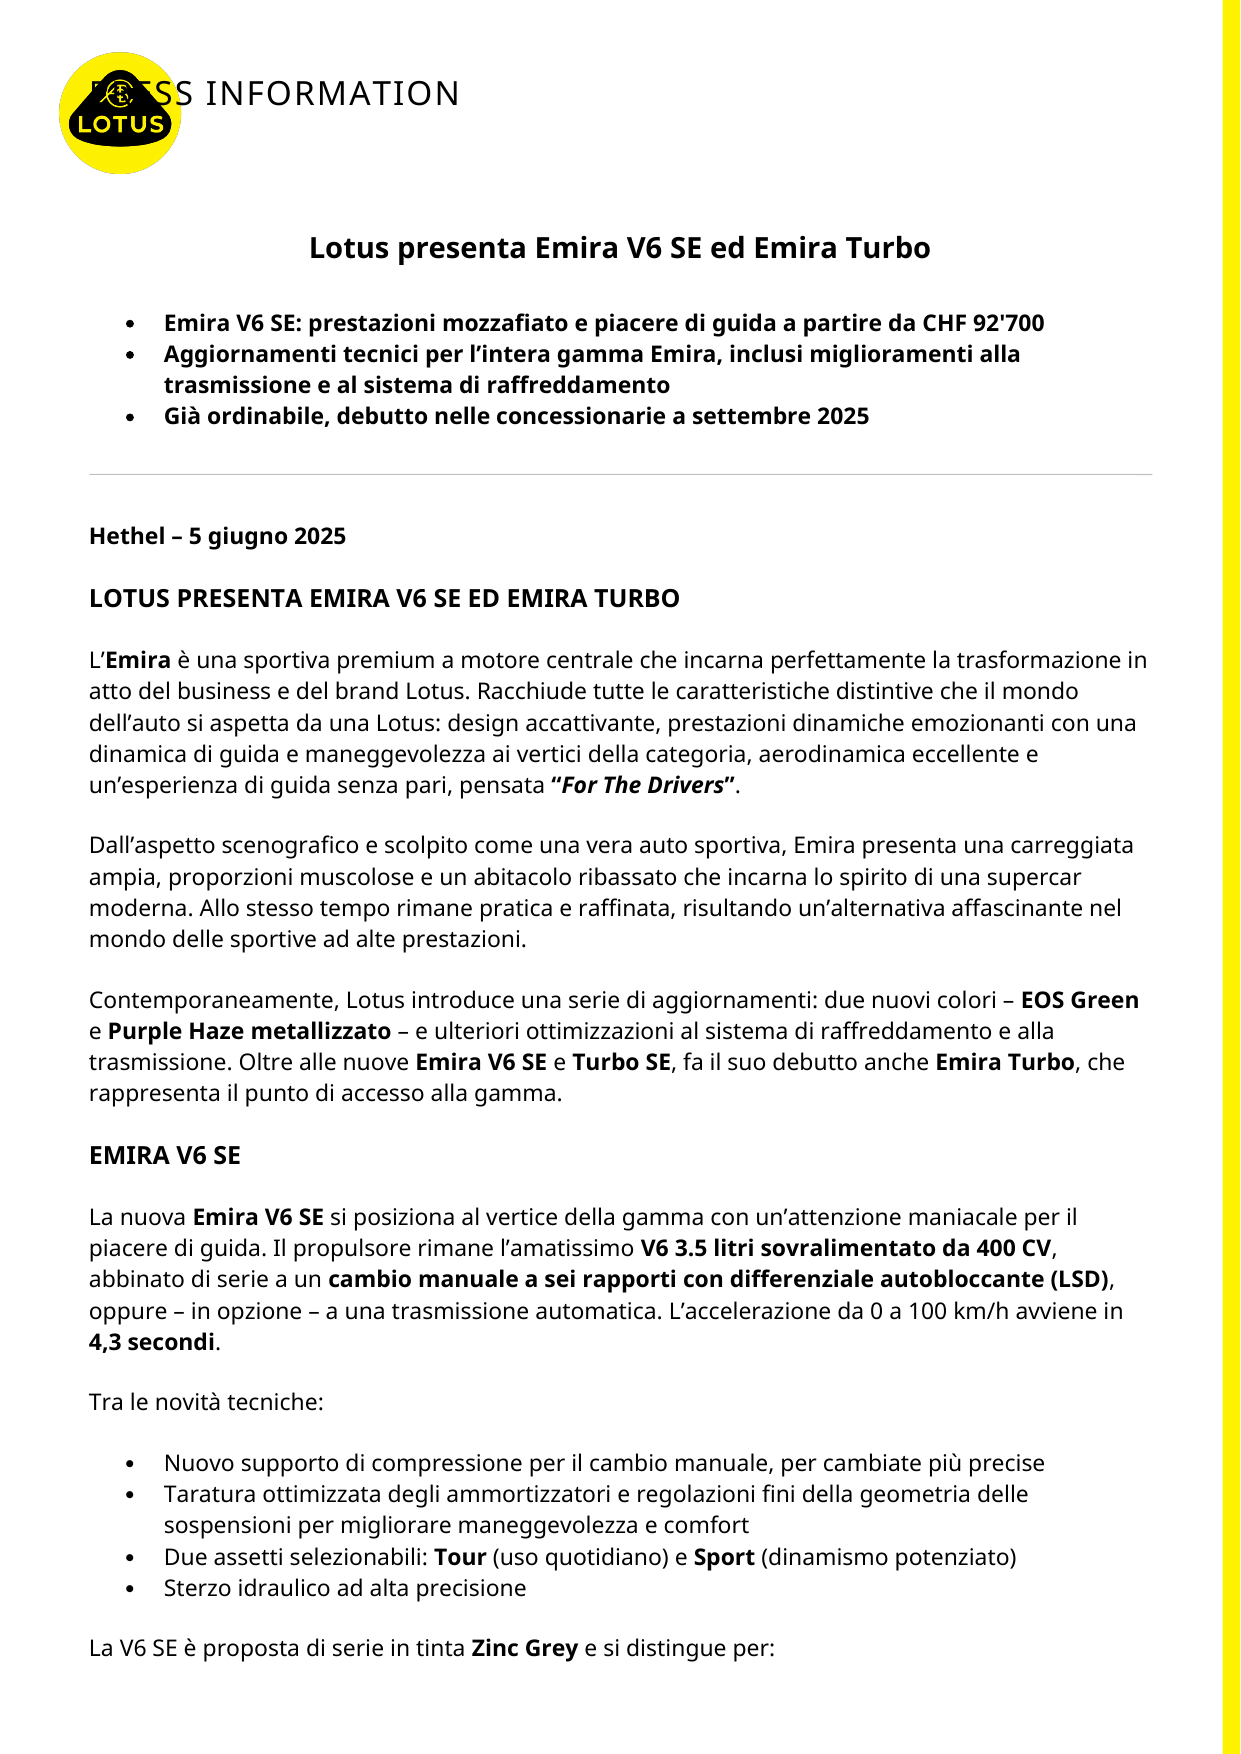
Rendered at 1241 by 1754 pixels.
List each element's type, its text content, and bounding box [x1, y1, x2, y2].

list Due assetti selezionabili: Tour (uso quotidiano) e Sport (dinamismo potenziato) [126, 1541, 1152, 1572]
text Hethel – 5 giugno 2025 [89, 520, 1152, 552]
text Dall’aspetto scenografico e scolpito come una vera auto sportiva, Emira presenta una carreggiata ampia, proporzioni muscolose e un abitacolo ribassato che incarna lo spirito di una supercar moderna. Allo stesso tempo rimane pratica e raffinata, risultando un’alternativa affascinante nel mondo delle sportive ad alte prestazioni. [89, 829, 1152, 954]
text Contemporaneamente, Lotus introduce una serie di aggiornamenti: due nuovi colori – EOS Green e Purple Haze metallizzato – e ulteriori ottimizzazioni al sistema di raffreddamento e alla trasmissione. Oltre alle nuove Emira V6 SE e Turbo SE, fa il suo debutto anche Emira Turbo, che rappresenta il punto di accesso alla gamma. [89, 983, 1152, 1108]
text Tra le novità tecniche: [89, 1386, 1152, 1418]
list Emira V6 SE: prestazioni mozzafiato e piacere di guida a partire da CHF 92'700 [126, 306, 1152, 338]
text Lotus presenta Emira V6 SE ed Emira Turbo [89, 227, 1152, 267]
list Nuovo supporto di compressione per il cambio manuale, per cambiate più precise [126, 1447, 1152, 1478]
text L’Emira è una sportiva premium a motore centrale che incarna perfettamente la trasformazione in atto del business e del brand Lotus. Racchiude tutte le caratteristiche distintive che il mondo dell’auto si aspetta da una Lotus: design accattivante, prestazioni dinamiche emozionanti con una dinamica di guida e maneggevolezza ai vertici della categoria, aerodinamica eccellente e un’esperienza di guida senza pari, pensata “For The Drivers”. [89, 644, 1152, 800]
list Taratura ottimizzata degli ammortizzatori e regolazioni fini della geometria delle sospensioni per migliorare maneggevolezza e comfort [126, 1478, 1152, 1541]
text La nuova Emira V6 SE si posiziona al vertice della gamma con un’attenzione maniacale per il piacere di guida. Il propulsore rimane l’amatissimo V6 3.5 litri sovralimentato da 400 CV, abbinato di serie a un cambio manuale a sei rapporti con differenziale autobloccante (LSD), oppure – in opzione – a una trasmissione automatica. L’accelerazione da 0 a 100 km/h avviene in 4,3 secondi. [89, 1201, 1152, 1357]
list Sterzo idraulico ad alta precisione [126, 1572, 1152, 1603]
text LOTUS PRESENTA EMIRA V6 SE ED EMIRA TURBO [89, 581, 1152, 615]
list Già ordinabile, debutto nelle concessionarie a settembre 2025 [126, 400, 1152, 431]
picture [0, 0, 242, 186]
text EMIRA V6 SE [89, 1138, 1152, 1172]
list Aggiornamenti tecnici per l’intera gamma Emira, inclusi miglioramenti alla trasmissione e al sistema di raffreddamento [126, 338, 1152, 400]
text La V6 SE è proposta di serie in tinta Zinc Grey e si distingue per: [89, 1632, 1152, 1663]
